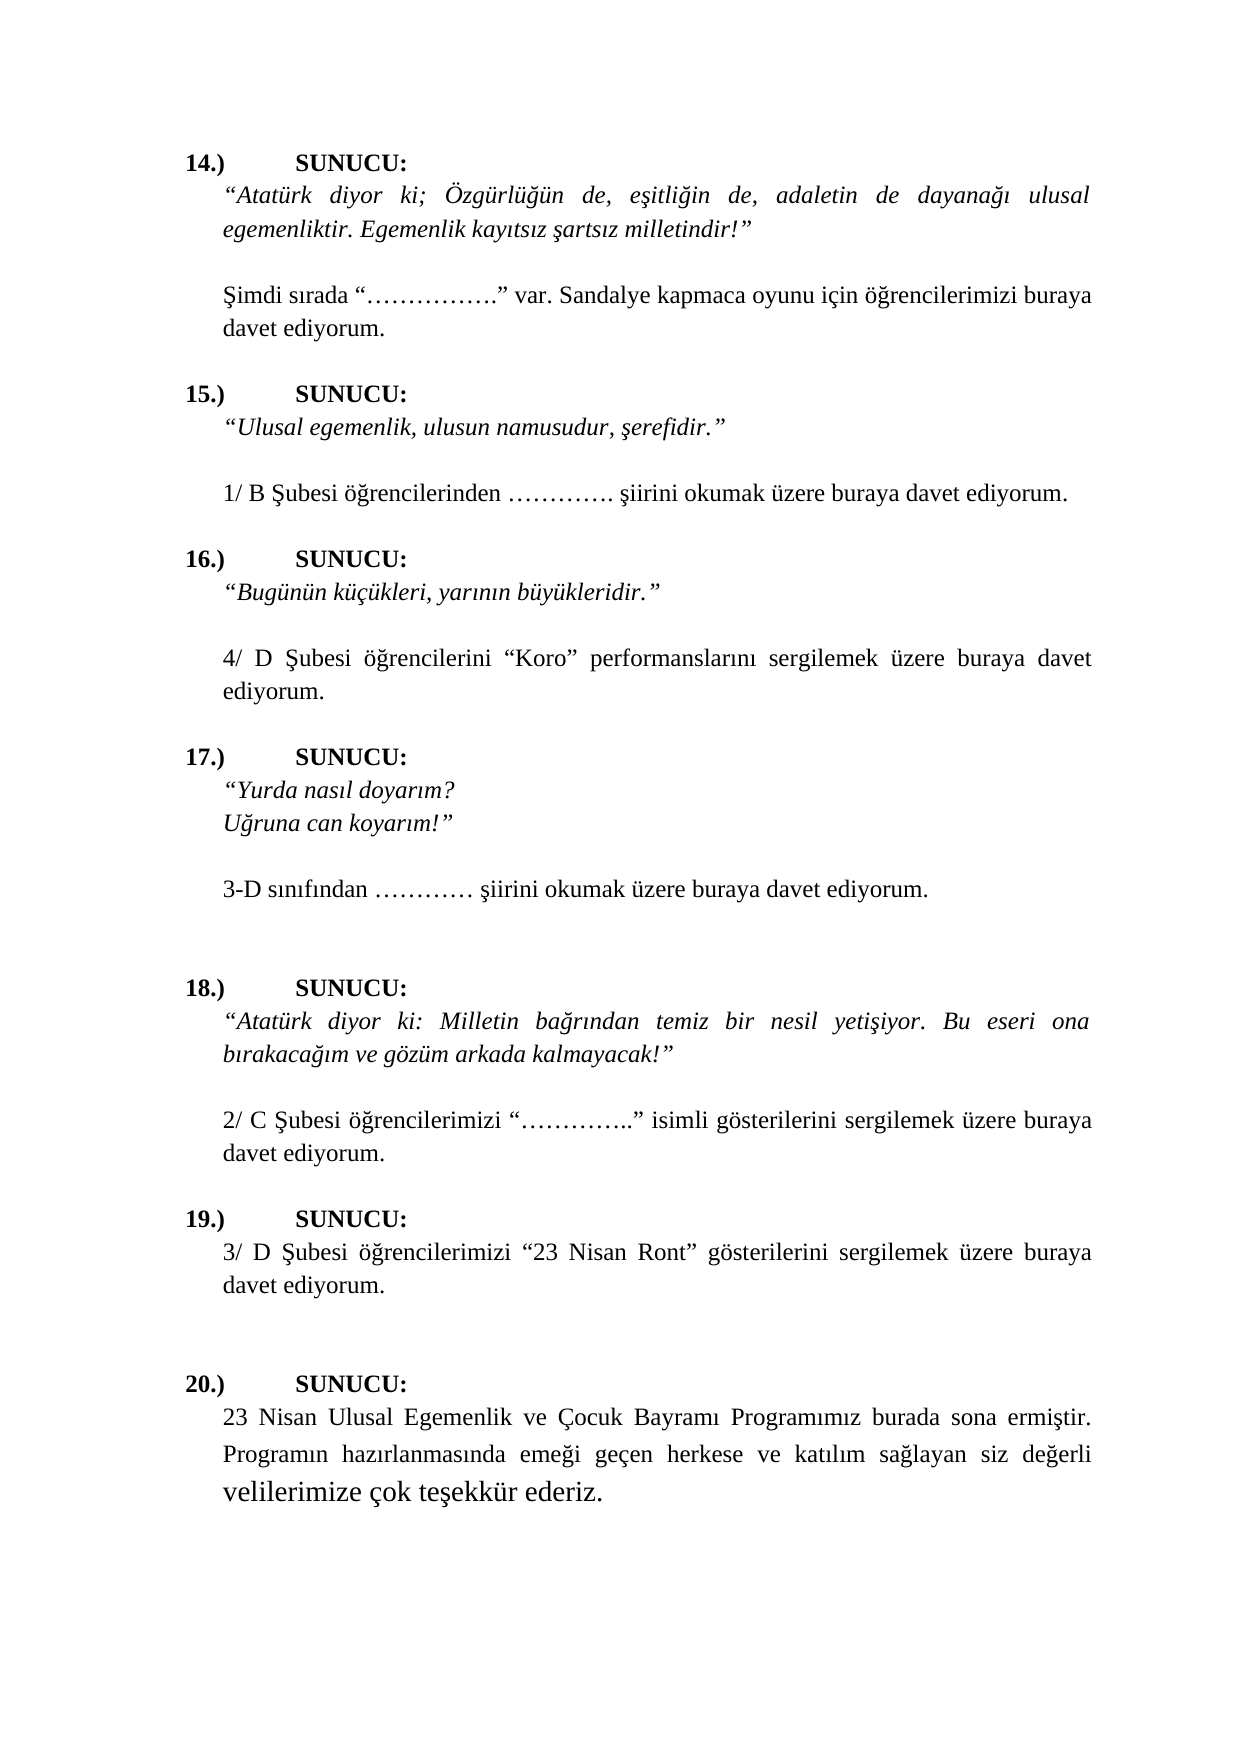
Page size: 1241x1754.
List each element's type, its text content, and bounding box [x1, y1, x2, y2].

list “Bugünün küçükleri, yarının büyükleridir.” [223, 577, 1093, 606]
list 3-D sınıfından ………… şiirini okumak üzere buraya davet ediyorum. [223, 874, 1093, 903]
list SUNUCU: [185, 148, 1093, 176]
list Uğruna can koyarım!” [223, 808, 1093, 837]
list SUNUCU: [185, 742, 1093, 771]
list SUNUCU: [185, 1204, 1093, 1233]
list SUNUCU: [185, 544, 1093, 573]
list 3/ D Şubesi öğrencilerimizi “23 Nisan Ront” gösterilerini sergilemek üzere buraya davet ediyorum. [223, 1237, 1093, 1299]
list SUNUCU: [185, 1369, 1093, 1398]
list 23 Nisan Ulusal Egemenlik ve Çocuk Bayramı Programımız burada sona ermiştir. Programın hazırlanmasında emeği geçen herkese ve katılım sağlayan siz değerli velilerimize çok teşekkür ederiz. [223, 1402, 1093, 1507]
list 1/ B Şubesi öğrencilerinden …………. şiirini okumak üzere buraya davet ediyorum. [223, 478, 1093, 507]
list SUNUCU: [185, 973, 1093, 1002]
list Şimdi sırada “…………….” var. Sandalye kapmaca oyunu için öğrencilerimizi buraya davet ediyorum. [223, 280, 1093, 341]
list 4/ D Şubesi öğrencilerini “Koro” performanslarını sergilemek üzere buraya davet ediyorum. [223, 643, 1093, 705]
list SUNUCU: [185, 379, 1093, 407]
list “Ulusal egemenlik, ulusun namusudur, şerefidir.” [223, 412, 1093, 441]
list 2/ C Şubesi öğrencilerimizi “…………..” isimli gösterilerini sergilemek üzere buraya davet ediyorum. [223, 1105, 1093, 1167]
list “Atatürk diyor ki; Özgürlüğün de, eşitliğin de, adaletin de dayanağı ulusal egemenliktir. Egemenlik kayıtsız şartsız milletindir!” [223, 181, 1093, 242]
list “Atatürk diyor ki: Milletin bağrından temiz bir nesil yetişiyor. Bu eseri ona bırakacağım ve gözüm arkada kalmayacak!” [223, 1006, 1093, 1068]
list “Yurda nasıl doyarım? [223, 775, 1093, 804]
